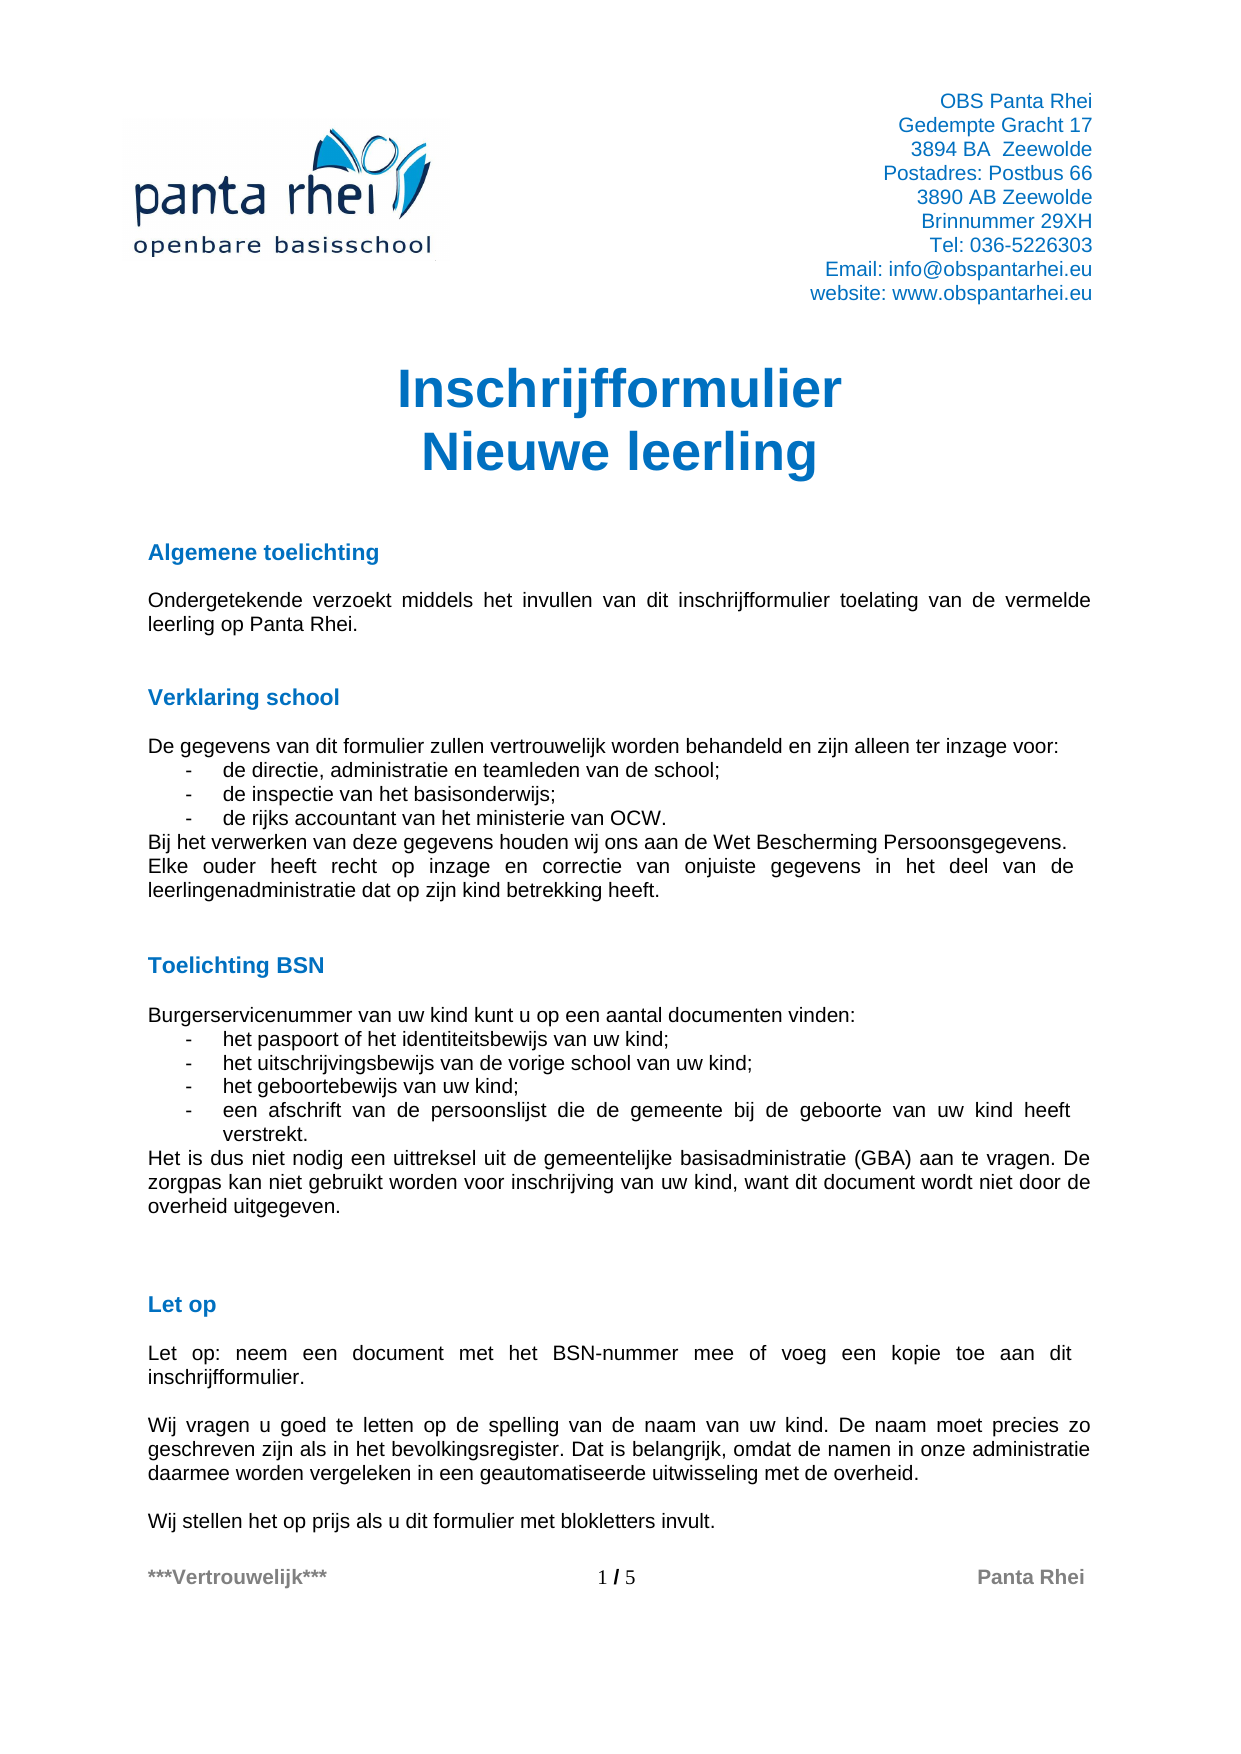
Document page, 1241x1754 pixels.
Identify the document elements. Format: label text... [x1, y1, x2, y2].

text Wij vragen u goed te letten op de spelling van de naam van uw kind. De naam moet precies zo geschreven zijn als in het bevolkingsregister. Dat is belangrijk, omdat de namen in onze administratie daarmee worden vergeleken in een geautomatiseerde uitwisseling met de overheid. [148, 1413, 1092, 1485]
text Het is dus niet nodig een uittreksel uit de gemeentelijke basisadministratie (GBA) aan te vragen. De zorgpas kan niet gebruikt worden voor inschrijving van uw kind, want dit document wordt niet door de overheid uitgegeven. [148, 1146, 1092, 1218]
list de rijks accountant van het ministerie van OCW. [185, 806, 1092, 830]
text Verklaring school [148, 684, 1092, 710]
text 3894 BA Zeewolde [450, 137, 1092, 161]
text Elke ouder heeft recht op inzage en correctie van onjuiste gegevens in het deel van de leerlingenadministratie dat op zijn kind betrekking heeft. [148, 854, 1076, 902]
picture [122, 118, 450, 261]
text Let op [148, 1292, 1074, 1318]
list de inspectie van het basisonderwijs; [185, 782, 1093, 806]
text Ondergetekende verzoekt middels het invullen van dit inschrijfformulier toelating van de vermelde leerling op Panta Rhei. [148, 589, 1092, 636]
text Inschrijfformulier Nieuwe leerling [148, 357, 1092, 482]
text Wij stellen het op prijs als u dit formulier met blokletters invult. [148, 1509, 1092, 1533]
text Brinnummer 29XH [450, 208, 1092, 232]
list het uitschrijvingsbewijs van de vorige school van uw kind; [185, 1050, 1086, 1074]
text Tel: 036-5226303 [450, 232, 1092, 256]
list de directie, administratie en teamleden van de school; [185, 758, 1093, 782]
list het geboortebewijs van uw kind; [185, 1074, 1086, 1098]
text Email: info@obspantarhei.eu website: www.obspantarhei.eu [148, 256, 1092, 304]
text Postadres: Postbus 66 [450, 161, 1092, 184]
list een afschrift van de persoonslijst die de gemeente bij de geboorte van uw kind heeft verstrekt. [185, 1098, 1072, 1146]
text OBS Panta Rhei [148, 89, 1092, 113]
text Burgerservicenummer van uw kind kunt u op een aantal documenten vinden: [148, 1002, 1084, 1026]
text Toelichting BSN [148, 952, 1092, 978]
text 3890 AB Zeewolde [450, 184, 1092, 208]
list het paspoort of het identiteitsbewijs van uw kind; [185, 1026, 1092, 1050]
text De gegevens van dit formulier zullen vertrouwelijk worden behandeld en zijn alleen ter inzage voor: [148, 734, 1074, 758]
text Algemene toelichting [148, 539, 1092, 566]
text Gedempte Gracht 17 [148, 113, 1092, 137]
text Let op: neem een document met het BSN-nummer mee of voeg een kopie toe aan dit inschrijfformulier. [148, 1341, 1074, 1389]
text Bij het verwerken van deze gegevens houden wij ons aan de Wet Bescherming Persoonsgegevens. [148, 830, 1092, 854]
